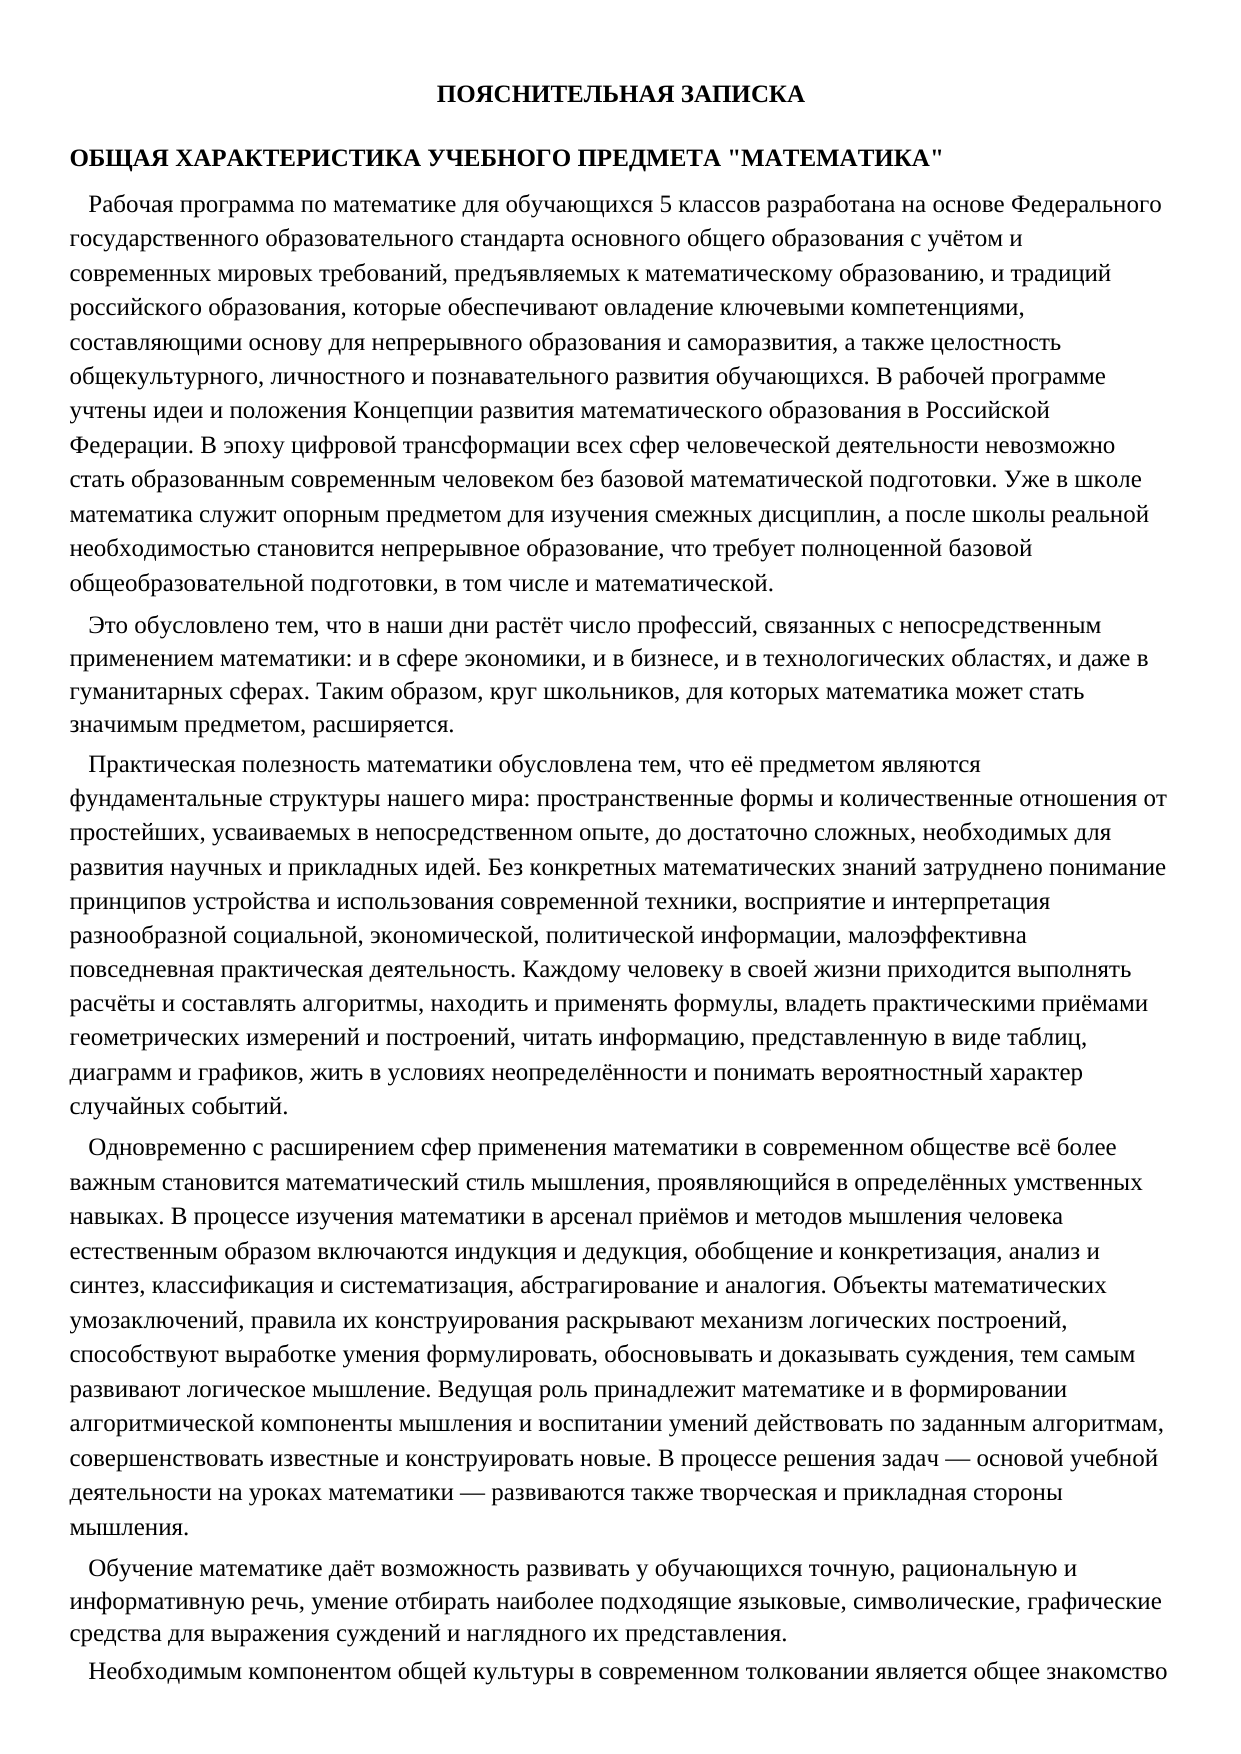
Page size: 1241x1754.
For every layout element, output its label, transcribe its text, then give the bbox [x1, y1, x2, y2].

text Рабочая программа по математике для обучающихся 5 классов разработана на основе Федерального государственного образовательного стандарта основного общего образования с учётом и современных мировых требований, предъявляемых к математическому образованию, и традиций российского образования, которые обеспечивают овладение ключевыми компетенциями, составляющими основу для непрерывного образования и саморазвития, а также целостность общекультурного, личностного и познавательного развития обучающихся. В рабочей программе учтены идеи и положения Концепции развития математического образования в Российской Федерации. В эпоху цифровой трансформации всех сфер человеческой деятельности невозможно стать образованным современным человеком без базовой математической подготовки. Уже в школе математика служит опорным предметом для изучения смежных дисциплин, а после школы реальной необходимостью становится непрерывное образование, что требует полноценной базовой общеобразовательной подготовки, в том числе и математической. [69, 189, 1172, 597]
text ОБЩАЯ ХАРАКТЕРИСТИКА УЧЕБНОГО ПРЕДМЕТА "МАТЕМАТИКА" [69, 144, 1172, 171]
text Практическая полезность математики обусловлена тем, что её предметом являются фундаментальные структуры нашего мира: пространственные формы и количественные отношения от простейших, усваиваемых в непосредственном опыте, до достаточно сложных, необходимых для развития научных и прикладных идей. Без конкретных математических знаний затруднено понимание принципов устройства и использования современной техники, восприятие и интерпретация разнообразной социальной, экономической, политической информации, малоэффективна повседневная практическая деятельность. Каждому человеку в своей жизни приходится выполнять расчёты и составлять алгоритмы, находить и применять формулы, владеть практическими приёмами геометрических измерений и построений, читать информацию, представленную в виде таблиц, диаграмм и графиков, жить в условиях неопределённости и понимать вероятностный характер случайных событий. [69, 749, 1172, 1119]
text Необходимым компонентом общей культуры в современном толковании является общее знакомство [88, 1658, 1172, 1685]
text Одновременно с расширением сфер применения математики в современном обществе всё более важным становится математический стиль мышления, проявляющийся в определённых умственных навыках. В процессе изучения математики в арсенал приёмов и методов мышления человека естественным образом включаются индукция и дедукция, обобщение и конкретизация, анализ и синтез, классификация и систематизация, абстрагирование и аналогия. Объекты математических умозаключений, правила их конструирования раскрывают механизм логических построений, способствуют выработке умения формулировать, обосновывать и доказывать суждения, тем самым развивают логическое мышление. Ведущая роль принадлежит математике и в формировании алгоритмической компоненты мышления и воспитании умений действовать по заданным алгоритмам, совершенствовать известные и конструировать новые. В процессе решения задач — основой учебной деятельности на уроках математики — развиваются также творческая и прикладная стороны мышления. [69, 1132, 1172, 1540]
text ПОЯСНИТЕЛЬНАЯ ЗАПИСКА [69, 81, 1172, 108]
text Это обусловлено тем, что в наши дни растёт число профессий, связанных с непосредственным применением математики: и в сфере экономики, и в бизнесе, и в технологических областях, и даже в гуманитарных сферах. Таким образом, круг школьников, для которых математика может стать значимым предметом, расширяется. [69, 610, 1157, 738]
text Обучение математике даёт возможность развивать у обучающихся точную, рациональную и информативную речь, умение отбирать наиболее подходящие языковые, символические, графические средства для выражения суждений и наглядного их представления. [69, 1553, 1172, 1647]
